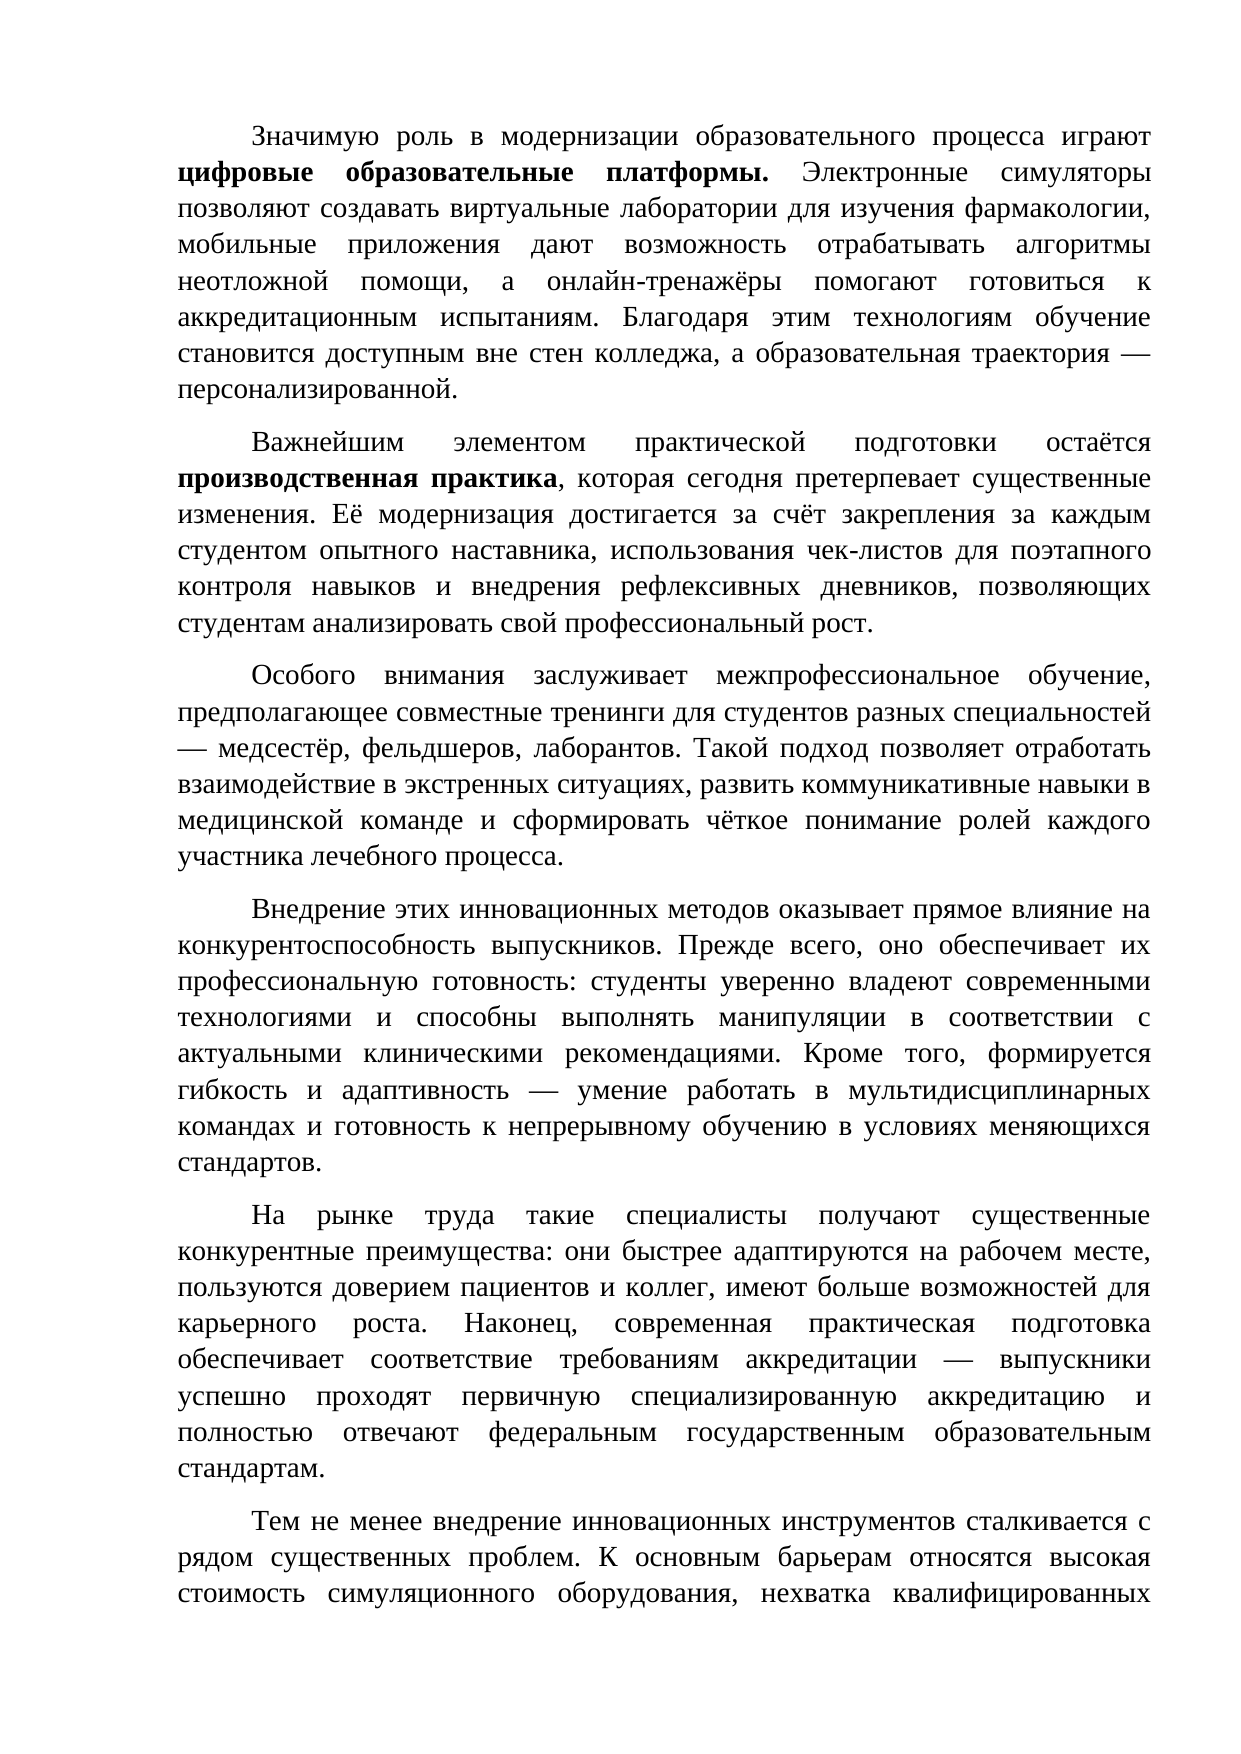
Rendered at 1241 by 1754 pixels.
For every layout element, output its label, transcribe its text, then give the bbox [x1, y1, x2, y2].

text Важнейшим элементом практической подготовки остаётся производственная практика, которая сегодня претерпевает существенные изменения. Её модернизация достигается за счёт закрепления за каждым студентом опытного наставника, использования чек‑листов для поэтапного контроля навыков и внедрения рефлексивных дневников, позволяющих студентам анализировать свой профессиональный рост. [177, 424, 1152, 638]
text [177, 1503, 1152, 1608]
text Значимую роль в модернизации образовательного процесса играют цифровые образовательные платформы. Электронные симуляторы позволяют создавать виртуальные лаборатории для изучения фармакологии, мобильные приложения дают возможность отрабатывать алгоритмы неотложной помощи, а онлайн‑тренажёры помогают готовиться к аккредитационным испытаниям. Благодаря этим технологиям обучение становится доступным вне стен колледжа, а образовательная траектория — персонализированной. [177, 118, 1152, 405]
text Особого внимания заслуживает межпрофессиональное обучение, предполагающее совместные тренинги для студентов разных специальностей — медсестёр, фельдшеров, лаборантов. Такой подход позволяет отработать взаимодействие в экстренных ситуациях, развить коммуникативные навыки в медицинской команде и сформировать чёткое понимание ролей каждого участника лечебного процесса. [177, 657, 1152, 872]
text Внедрение этих инновационных методов оказывает прямое влияние на конкурентоспособность выпускников. Прежде всего, оно обеспечивает их профессиональную готовность: студенты уверенно владеют современными технологиями и способны выполнять манипуляции в соответствии с актуальными клиническими рекомендациями. Кроме того, формируется гибкость и адаптивность — умение работать в мультидисциплинарных командах и готовность к непрерывному обучению в условиях меняющихся стандартов. [177, 891, 1152, 1178]
text На рынке труда такие специалисты получают существенные конкурентные преимущества: они быстрее адаптируются на рабочем месте, пользуются доверием пациентов и коллег, имеют больше возможностей для карьерного роста. Наконец, современная практическая подготовка обеспечивает соответствие требованиям аккредитации — выпускники успешно проходят первичную специализированную аккредитацию и полностью отвечают федеральным государственным образовательным стандартам. [177, 1197, 1152, 1483]
